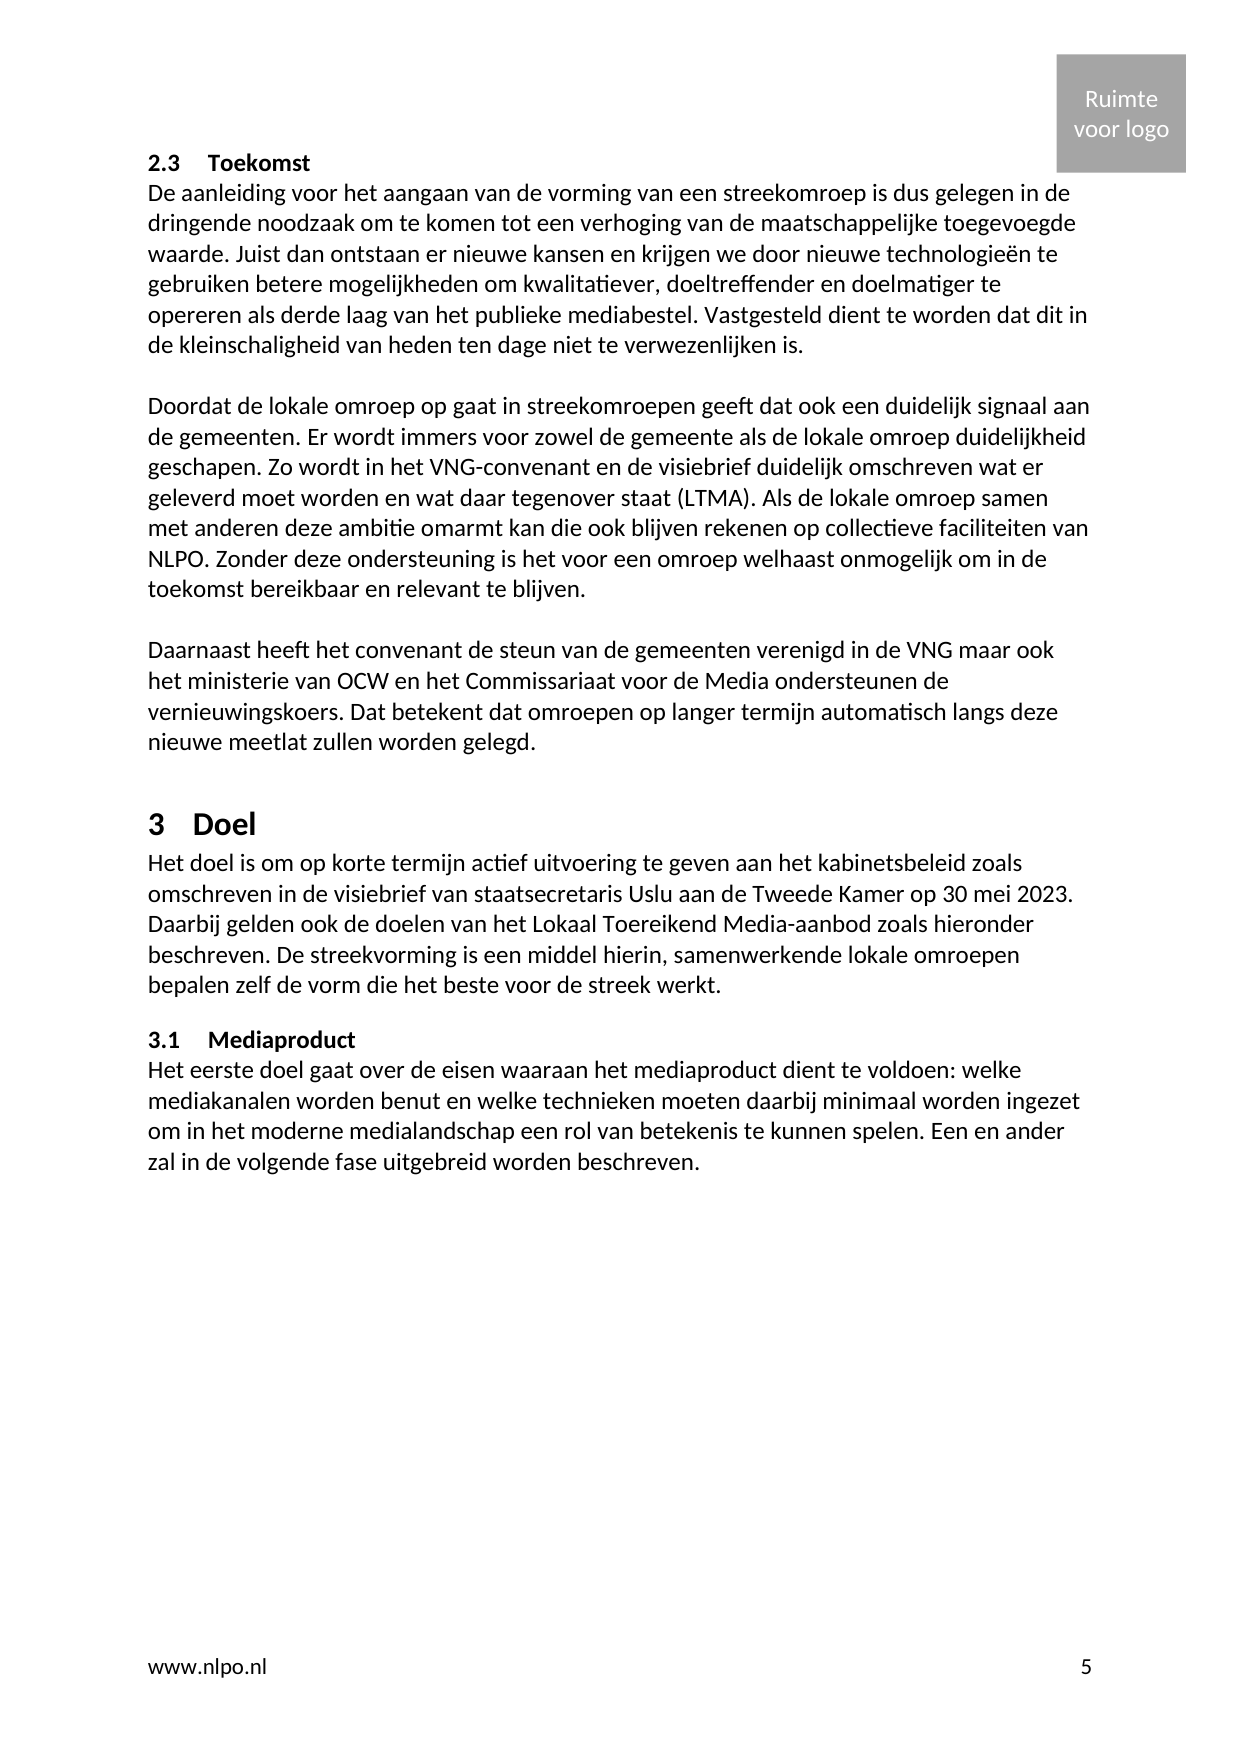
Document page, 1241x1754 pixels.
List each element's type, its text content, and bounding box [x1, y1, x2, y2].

text De aanleiding voor het aangaan van de vorming van een streekomroep is dus gelegen in de dringende noodzaak om te komen tot een verhoging van de maatschappelijke toegevoegde waarde. Juist dan ontstaan er nieuwe kansen en krijgen we door nieuwe technologieën te gebruiken betere mogelijkheden om kwalitatiever, doeltreffender en doelmatiger te opereren als derde laag van het publieke mediabestel. Vastgesteld dient te worden dat dit in de kleinschaligheid van heden ten dage niet te verwezenlijken is. [148, 177, 1093, 360]
subtitle Doel [148, 812, 1093, 841]
subtitle Mediaproduct [148, 1025, 1093, 1054]
subtitle Toekomst [148, 148, 1093, 177]
text Het doel is om op korte termijn actief uitvoering te geven aan het kabinetsbeleid zoals omschreven in de visiebrief van staatsecretaris Uslu aan de Tweede Kamer op 30 mei 2023. Daarbij gelden ook de doelen van het Lokaal Toereikend Media-aanbod zoals hieronder beschreven. De streekvorming is een middel hierin, samenwerkende lokale omroepen bepalen zelf de vorm die het beste voor de streek werkt. [148, 848, 1093, 1000]
text Daarnaast heeft het convenant de steun van de gemeenten verenigd in de VNG maar ook het ministerie van OCW en het Commissariaat voor de Media ondersteunen de vernieuwingskoers. Dat betekent dat omroepen op langer termijn automatisch langs deze nieuwe meetlat zullen worden gelegd. [148, 634, 1093, 757]
text Het eerste doel gaat over de eisen waaraan het mediaproduct dient te voldoen: welke mediakanalen worden benut en welke technieken moeten daarbij minimaal worden ingezet om in het moderne medialandschap een rol van betekenis te kunnen spelen. Een en ander zal in de volgende fase uitgebreid worden beschreven. [148, 1054, 1093, 1176]
text Doordat de lokale omroep op gaat in streekomroepen geeft dat ook een duidelijk signaal aan de gemeenten. Er wordt immers voor zowel de gemeente als de lokale omroep duidelijkheid geschapen. Zo wordt in het VNG-convenant en de visiebrief duidelijk omschreven wat er geleverd moet worden en wat daar tegenover staat (LTMA). Als de lokale omroep samen met anderen deze ambitie omarmt kan die ook blijven rekenen op collectieve faciliteiten van NLPO. Zonder deze ondersteuning is het voor een omroep welhaast onmogelijk om in de toekomst bereikbaar en relevant te blijven. [148, 390, 1093, 604]
